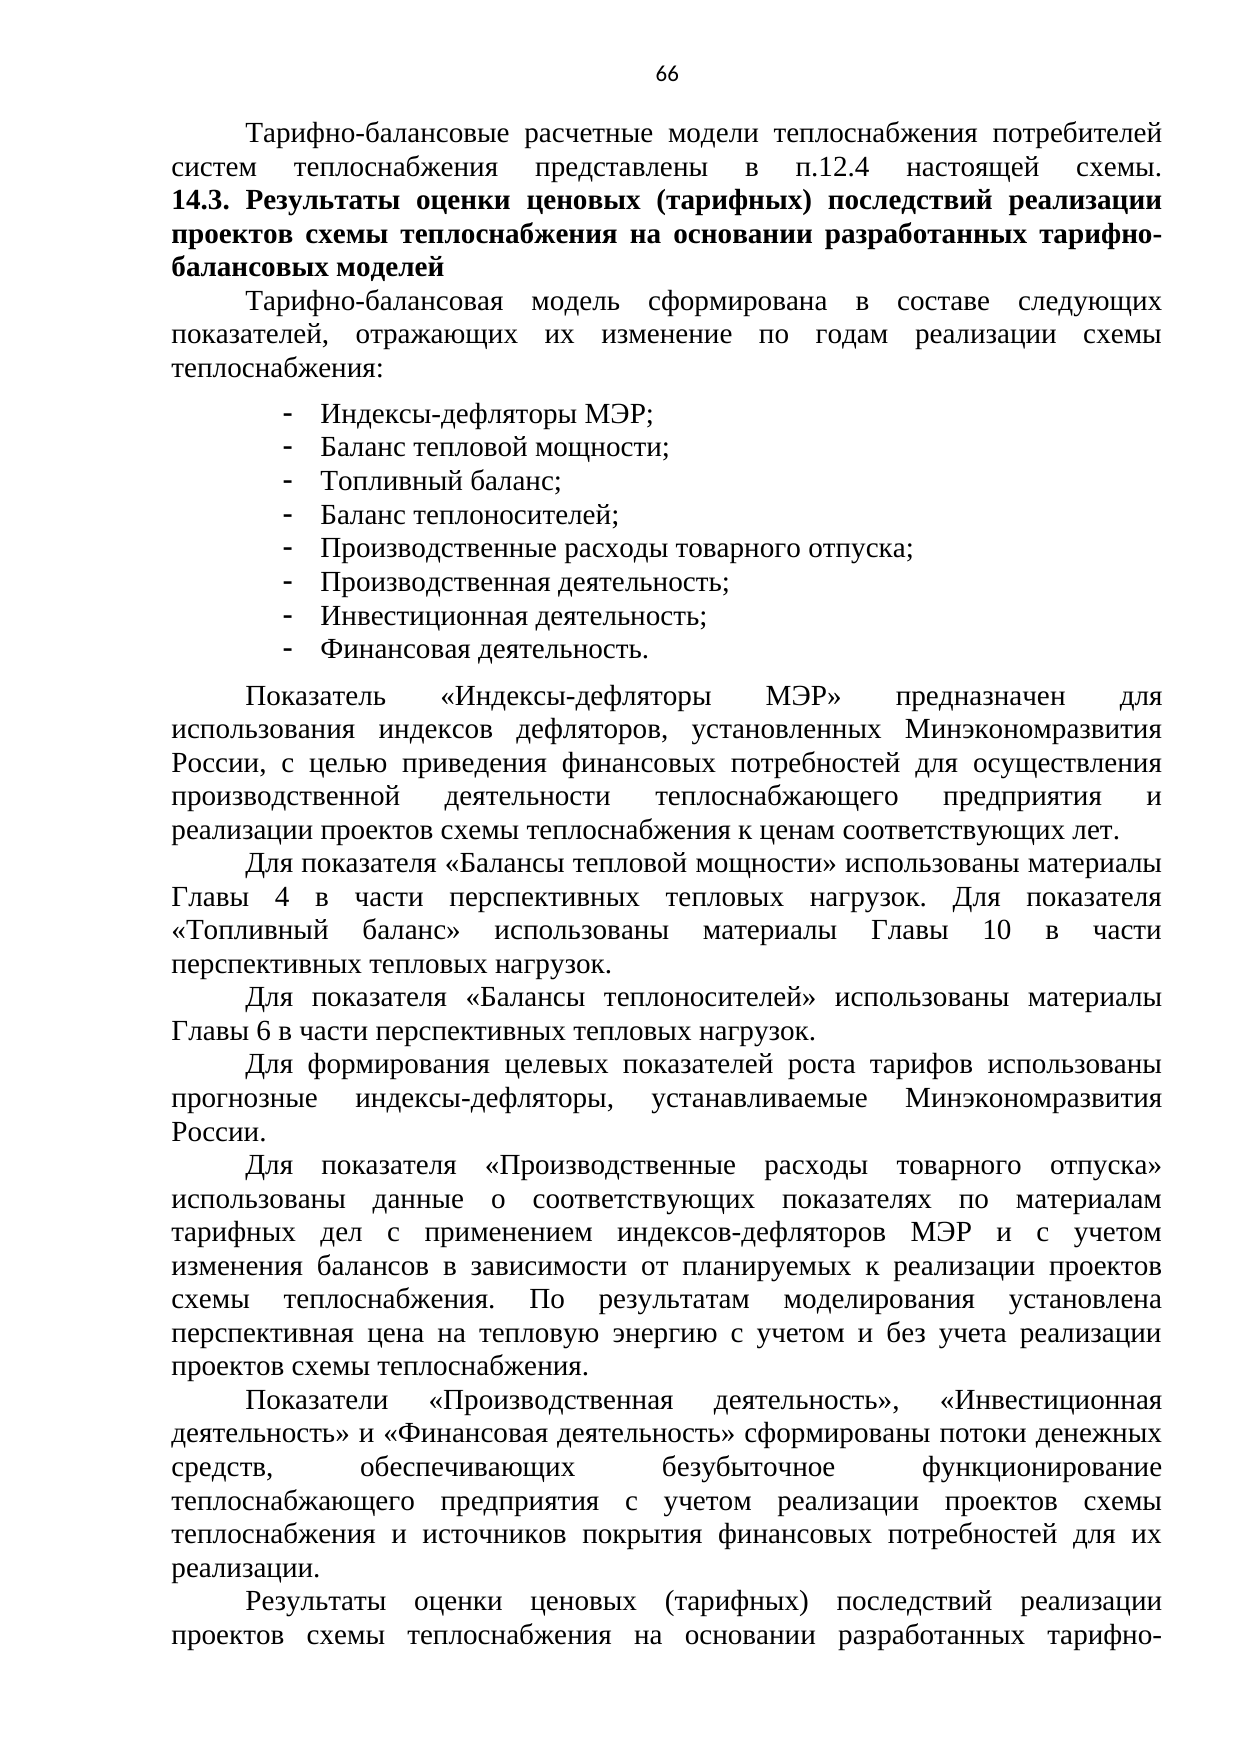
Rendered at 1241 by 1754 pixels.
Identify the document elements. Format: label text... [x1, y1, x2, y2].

text Тарифно-балансовая модель сформирована в составе следующих показателей, отражающих их изменение по годам реализации схемы теплоснабжения: [171, 283, 1163, 383]
list Производственная деятельность; [283, 564, 1163, 598]
list Топливный баланс; [283, 463, 1163, 497]
list Производственные расходы товарного отпуска; [283, 531, 1163, 564]
list Баланс теплоносителей; [283, 497, 1163, 531]
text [171, 1583, 1163, 1650]
list Финансовая деятельность. [283, 631, 1163, 665]
list Инвестиционная деятельность; [283, 598, 1163, 631]
text Для формирования целевых показателей роста тарифов использованы прогнозные индексы-дефляторы, устанавливаемые Минэкономразвития России. [171, 1047, 1163, 1147]
text Показатели «Производственная деятельность», «Инвестиционная деятельность» и «Финансовая деятельность» сформированы потоки денежных средств, обеспечивающих безубыточное функционирование теплоснабжающего предприятия с учетом реализации проектов схемы теплоснабжения и источников покрытия финансовых потребностей для их реализации. [171, 1382, 1163, 1583]
list Индексы-дефляторы МЭР; [283, 396, 1163, 429]
text Показатель «Индексы-дефляторы МЭР» предназначен для использования индексов дефляторов, установленных Минэкономразвития России, с целью приведения финансовых потребностей для осуществления производственной деятельности теплоснабжающего предприятия и реализации проектов схемы теплоснабжения к ценам соответствующих лет. [171, 678, 1163, 845]
text Для показателя «Балансы теплоносителей» использованы материалы Главы 6 в части перспективных тепловых нагрузок. [171, 979, 1163, 1047]
text Для показателя «Балансы тепловой мощности» использованы материалы Главы 4 в части перспективных тепловых нагрузок. Для показателя «Топливный баланс» использованы материалы Главы 10 в части перспективных тепловых нагрузок. [171, 845, 1163, 979]
list Баланс тепловой мощности; [283, 429, 1163, 463]
text Тарифно-балансовые расчетные модели теплоснабжения потребителей систем теплоснабжения представлены в п.12.4 настоящей схемы. 14.3. Результаты оценки ценовых (тарифных) последствий реализации проектов схемы теплоснабжения на основании разработанных тарифно- балансовых моделей [171, 115, 1163, 283]
text Для показателя «Производственные расходы товарного отпуска» использованы данные о соответствующих показателях по материалам тарифных дел с применением индексов-дефляторов МЭР и с учетом изменения балансов в зависимости от планируемых к реализации проектов схемы теплоснабжения. По результатам моделирования установлена перспективная цена на тепловую энергию с учетом и без учета реализации проектов схемы теплоснабжения. [171, 1147, 1163, 1382]
